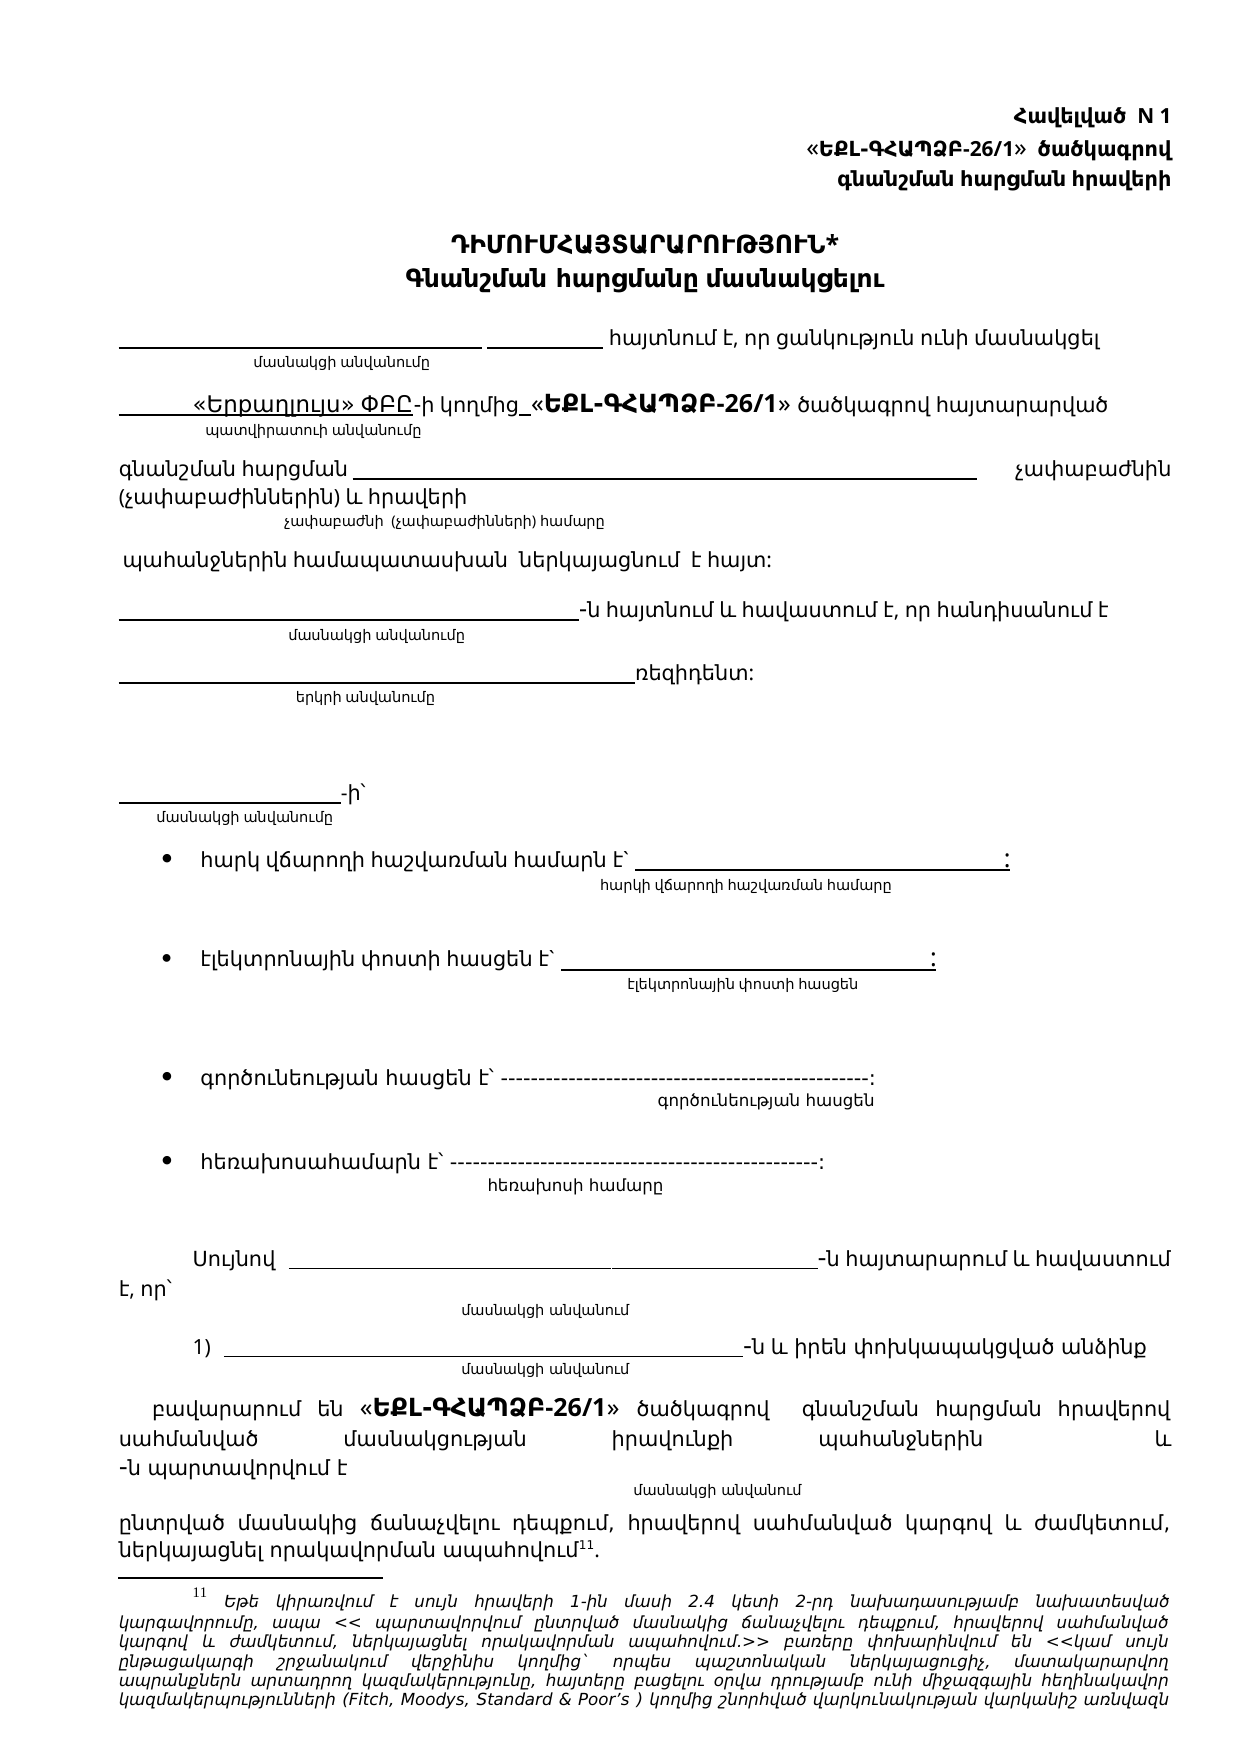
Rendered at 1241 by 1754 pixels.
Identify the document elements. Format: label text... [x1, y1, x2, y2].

list հեռախոսահամարն է՝ -------------------------------------------------: [163, 1147, 1171, 1175]
text -ն հայտնում և հավաստում է, որ հանդիսանում է [118, 590, 1171, 624]
text մասնակցի անվանում [118, 1482, 1171, 1511]
text գնանշման հարցման չափաբաժնին (չափաբաժիններին) և հրավերի [118, 454, 1171, 511]
text բավարարում են «ԵՔԼ-ԳՀԱՊՁԲ-26/1» ծածկագրով գնանշման հարցման հրավերով սահմանված մասնակցության իրավունքի պահանջներին և -ն պարտավորվում է [118, 1390, 1171, 1482]
text էլեկտրոնային փոստի հասցեն [118, 974, 1171, 1008]
text հեռախոսի համարը [487, 1175, 1171, 1195]
text ռեզիդենտ: [118, 658, 1171, 687]
text պատվիրատուի անվանումը [118, 420, 1171, 454]
text «ԵՔԼ-ԳՀԱՊՁԲ-26/1» ծածկագրով [118, 130, 1171, 164]
text Սույնով -ն հայտարարում և հավաստում է, որ՝ [118, 1243, 1171, 1302]
text պահանջներին համապատասխան ներկայացնում է հայտ: [118, 545, 1171, 573]
text հարկի վճարողի հաշվառման համարը [266, 874, 1171, 909]
text մասնակցի անվանումը [118, 352, 1171, 386]
list էլեկտրոնային փոստի հասցեն է` : [163, 940, 1171, 974]
text ԴԻՄՈՒՄՀԱՅՏԱՐԱՐՈՒԹՅՈՒՆ* [118, 226, 1171, 260]
text գնանշման հարցման հրավերի [118, 164, 1171, 192]
list գործունեության հասցեն է՝ -------------------------------------------------: [163, 1063, 1171, 1091]
text մասնակցի անվանումը [118, 806, 1171, 841]
list հարկ վճարողի հաշվառման համարն է` : [163, 841, 1171, 874]
subtitle Գնանշման հարցմանը մասնակցելու [118, 260, 1171, 294]
text Հավելված N 1 [118, 101, 1171, 130]
text չափաբաժնի (չափաբաժինների) համարը [118, 511, 1171, 545]
text մասնակցի անվանում [118, 1302, 1171, 1331]
text 1) -ն և իրեն փոխկապակցված անձինք [118, 1331, 1171, 1361]
text մասնակցի անվանում [118, 1361, 1171, 1390]
text -ի՝ [118, 778, 1171, 806]
text հայտնում է, որ ցանկություն ունի մասնակցել [118, 323, 1171, 352]
text «Երքաղլույս» ՓԲԸ -ի կողմից «ԵՔԼ-ԳՀԱՊՁԲ-26/1» ծածկագրով հայտարարված [118, 386, 1171, 420]
text մասնակցի անվանումը [118, 624, 1171, 658]
text երկրի անվանումը [118, 687, 1171, 721]
text ընտրված մասնակից ճանաչվելու դեպքում, հրավերով սահմանված կարգով և ժամկետում, ներկայացնել որակավորման ապահովում. [118, 1511, 1171, 1563]
text գործունեության հասցեն [118, 1091, 1171, 1111]
